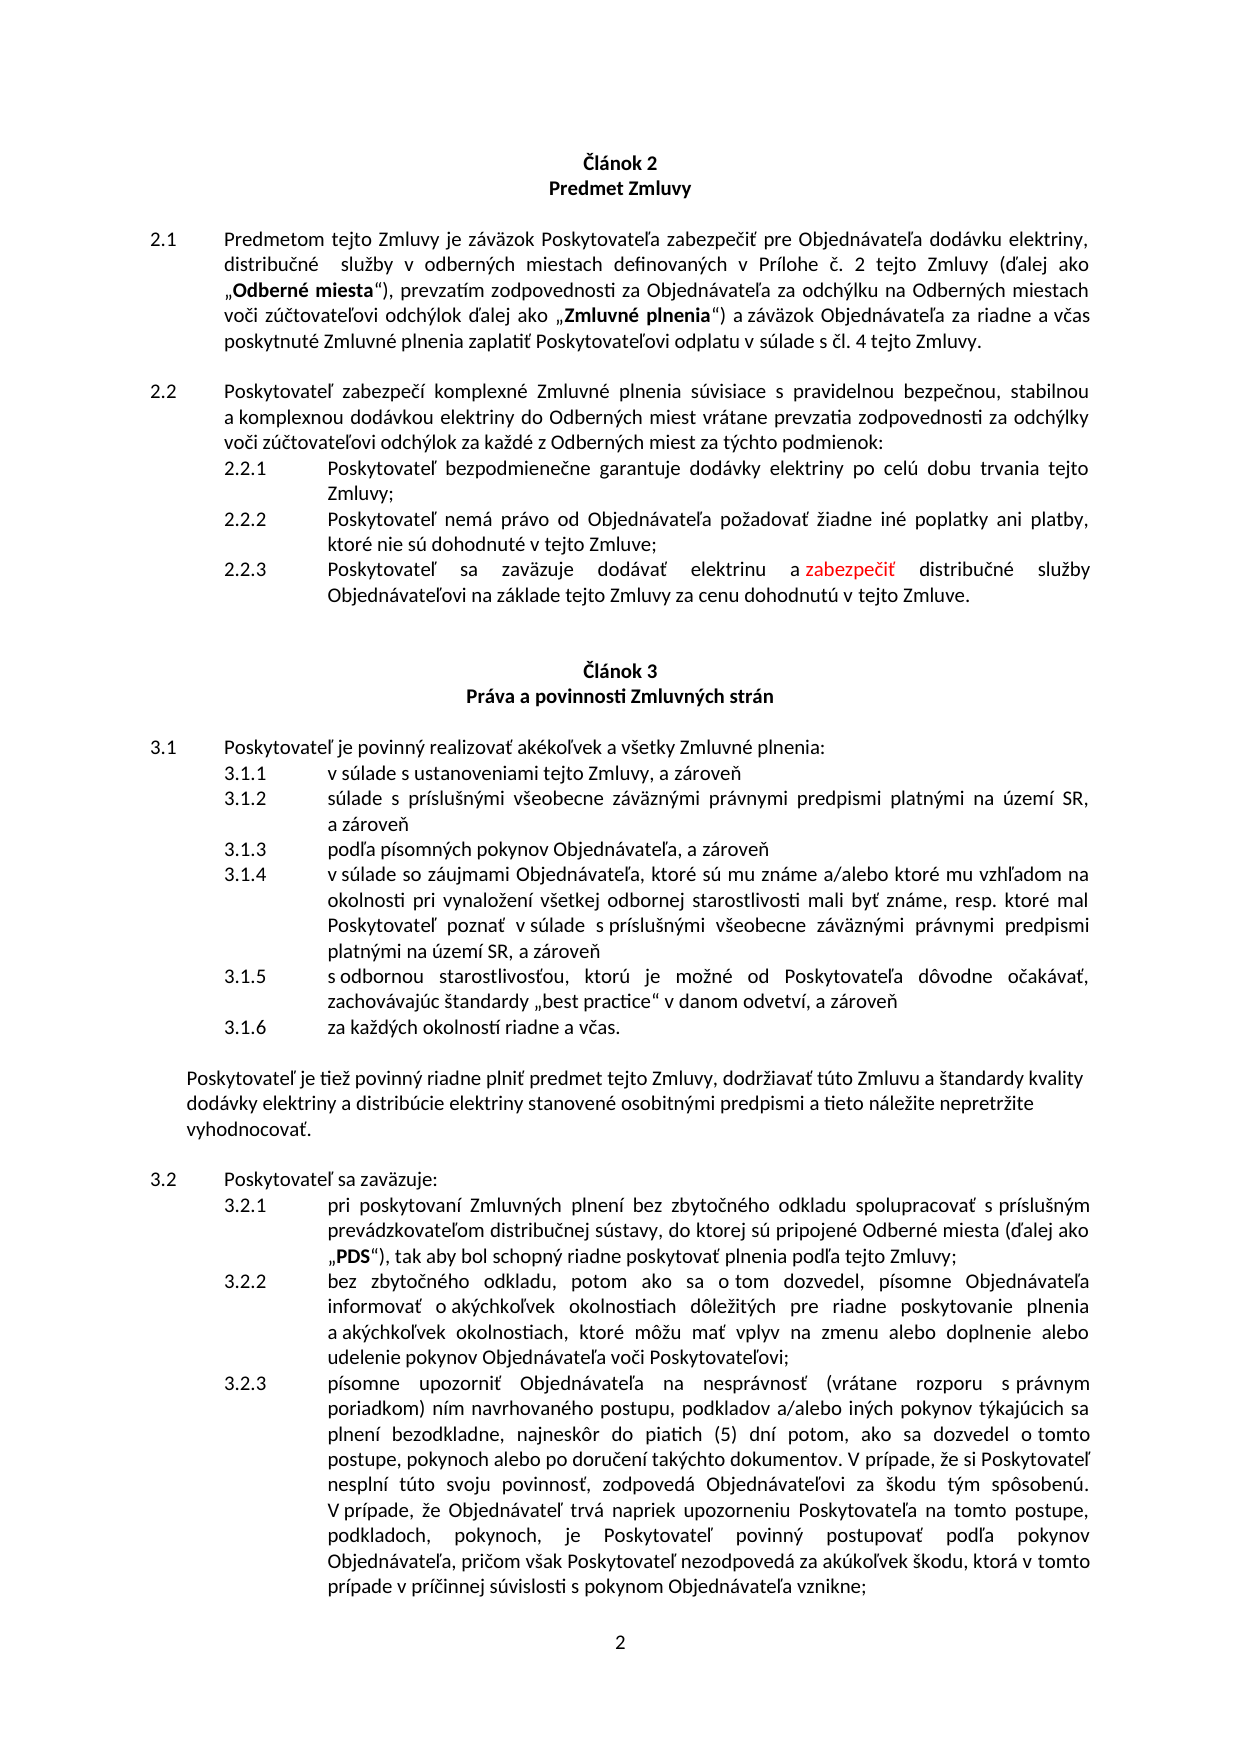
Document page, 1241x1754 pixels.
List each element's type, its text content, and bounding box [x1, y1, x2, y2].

list pri poskytovaní Zmluvných plnení bez zbytočného odkladu spolupracovať s príslušným prevádzkovateľom distribučnej sústavy, do ktorej sú pripojené Odberné miesta (ďalej ako „PDS“), tak aby bol schopný riadne poskytovať plnenia podľa tejto Zmluvy; [224, 1192, 1090, 1268]
text Článok 3 [150, 658, 1090, 684]
text Predmet Zmluvy [150, 175, 1090, 201]
list Poskytovateľ je povinný realizovať akékoľvek a všetky Zmluvné plnenia: [150, 734, 1090, 760]
list v súlade s ustanoveniami tejto Zmluvy, a zároveň [224, 760, 1090, 785]
list podľa písomných pokynov Objednávateľa, a zároveň [224, 836, 1090, 862]
list bez zbytočného odkladu, potom ako sa o tom dozvedel, písomne Objednávateľa informovať o akýchkoľvek okolnostiach dôležitých pre riadne poskytovanie plnenia a akýchkoľvek okolnostiach, ktoré môžu mať vplyv na zmenu alebo doplnenie alebo udelenie pokynov Objednávateľa voči Poskytovateľovi; [224, 1268, 1090, 1370]
list Poskytovateľ je tiež povinný riadne plniť predmet tejto Zmluvy, dodržiavať túto Zmluvu a štandardy kvality [186, 1065, 1090, 1090]
list Predmetom tejto Zmluvy je záväzok Poskytovateľa zabezpečiť pre Objednávateľa dodávku elektriny, distribučné služby v odberných miestach definovaných v Prílohe č. 2 tejto Zmluvy (ďalej ako „Odberné miesta“), prevzatím zodpovednosti za Objednávateľa za odchýlku na Odberných miestach voči zúčtovateľovi odchýlok ďalej ako „Zmluvné plnenia“) a záväzok Objednávateľa za riadne a včas poskytnuté Zmluvné plnenia zaplatiť Poskytovateľovi odplatu v súlade s čl. 4 tejto Zmluvy. [150, 226, 1090, 353]
list Poskytovateľ zabezpečí komplexné Zmluvné plnenia súvisiace s pravidelnou bezpečnou, stabilnou a komplexnou dodávkou elektriny do Odberných miest vrátane prevzatia zodpovednosti za odchýlky voči zúčtovateľovi odchýlok za každé z Odberných miest za týchto podmienok: [150, 379, 1090, 455]
text Článok 2 [150, 150, 1090, 175]
list Poskytovateľ sa zaväzuje: [150, 1167, 1090, 1192]
list Poskytovateľ nemá právo od Objednávateľa požadovať žiadne iné poplatky ani platby, ktoré nie sú dohodnuté v tejto Zmluve; [224, 506, 1090, 557]
text Práva a povinnosti Zmluvných strán [150, 684, 1090, 709]
list vyhodnocovať. [186, 1116, 1090, 1141]
list Poskytovateľ bezpodmienečne garantuje dodávky elektriny po celú dobu trvania tejto Zmluvy; [224, 455, 1090, 506]
list dodávky elektriny a distribúcie elektriny stanovené osobitnými predpismi a tieto náležite nepretržite [186, 1090, 1090, 1116]
list Poskytovateľ sa zaväzuje dodávať elektrinu a zabezpečiť distribučné služby Objednávateľovi na základe tejto Zmluvy za cenu dohodnutú v tejto Zmluve. [224, 557, 1090, 607]
list súlade s príslušnými všeobecne záväznými právnymi predpismi platnými na území SR, a zároveň [224, 785, 1090, 836]
list písomne upozorniť Objednávateľa na nesprávnosť (vrátane rozporu s právnym poriadkom) ním navrhovaného postupu, podkladov a/alebo iných pokynov týkajúcich sa plnení bezodkladne, najneskôr do piatich (5) dní potom, ako sa dozvedel o tomto postupe, pokynoch alebo po doručení takýchto dokumentov. V prípade, že si Poskytovateľ nesplní túto svoju povinnosť, zodpovedá Objednávateľovi za škodu tým spôsobenú. V prípade, že Objednávateľ trvá napriek upozorneniu Poskytovateľa na tomto postupe, podkladoch, pokynoch, je Poskytovateľ povinný postupovať podľa pokynov Objednávateľa, pričom však Poskytovateľ nezodpovedá za akúkoľvek škodu, ktorá v tomto prípade v príčinnej súvislosti s pokynom Objednávateľa vznikne; [224, 1370, 1090, 1599]
list s odbornou starostlivosťou, ktorú je možné od Poskytovateľa dôvodne očakávať, zachovávajúc štandardy „best practice“ v danom odvetví, a zároveň [224, 963, 1090, 1014]
list v súlade so záujmami Objednávateľa, ktoré sú mu známe a/alebo ktoré mu vzhľadom na okolnosti pri vynaložení všetkej odbornej starostlivosti mali byť známe, resp. ktoré mal Poskytovateľ poznať v súlade s príslušnými všeobecne záväznými právnymi predpismi platnými na území SR, a zároveň [224, 862, 1090, 963]
list za každých okolností riadne a včas. [224, 1014, 1090, 1039]
